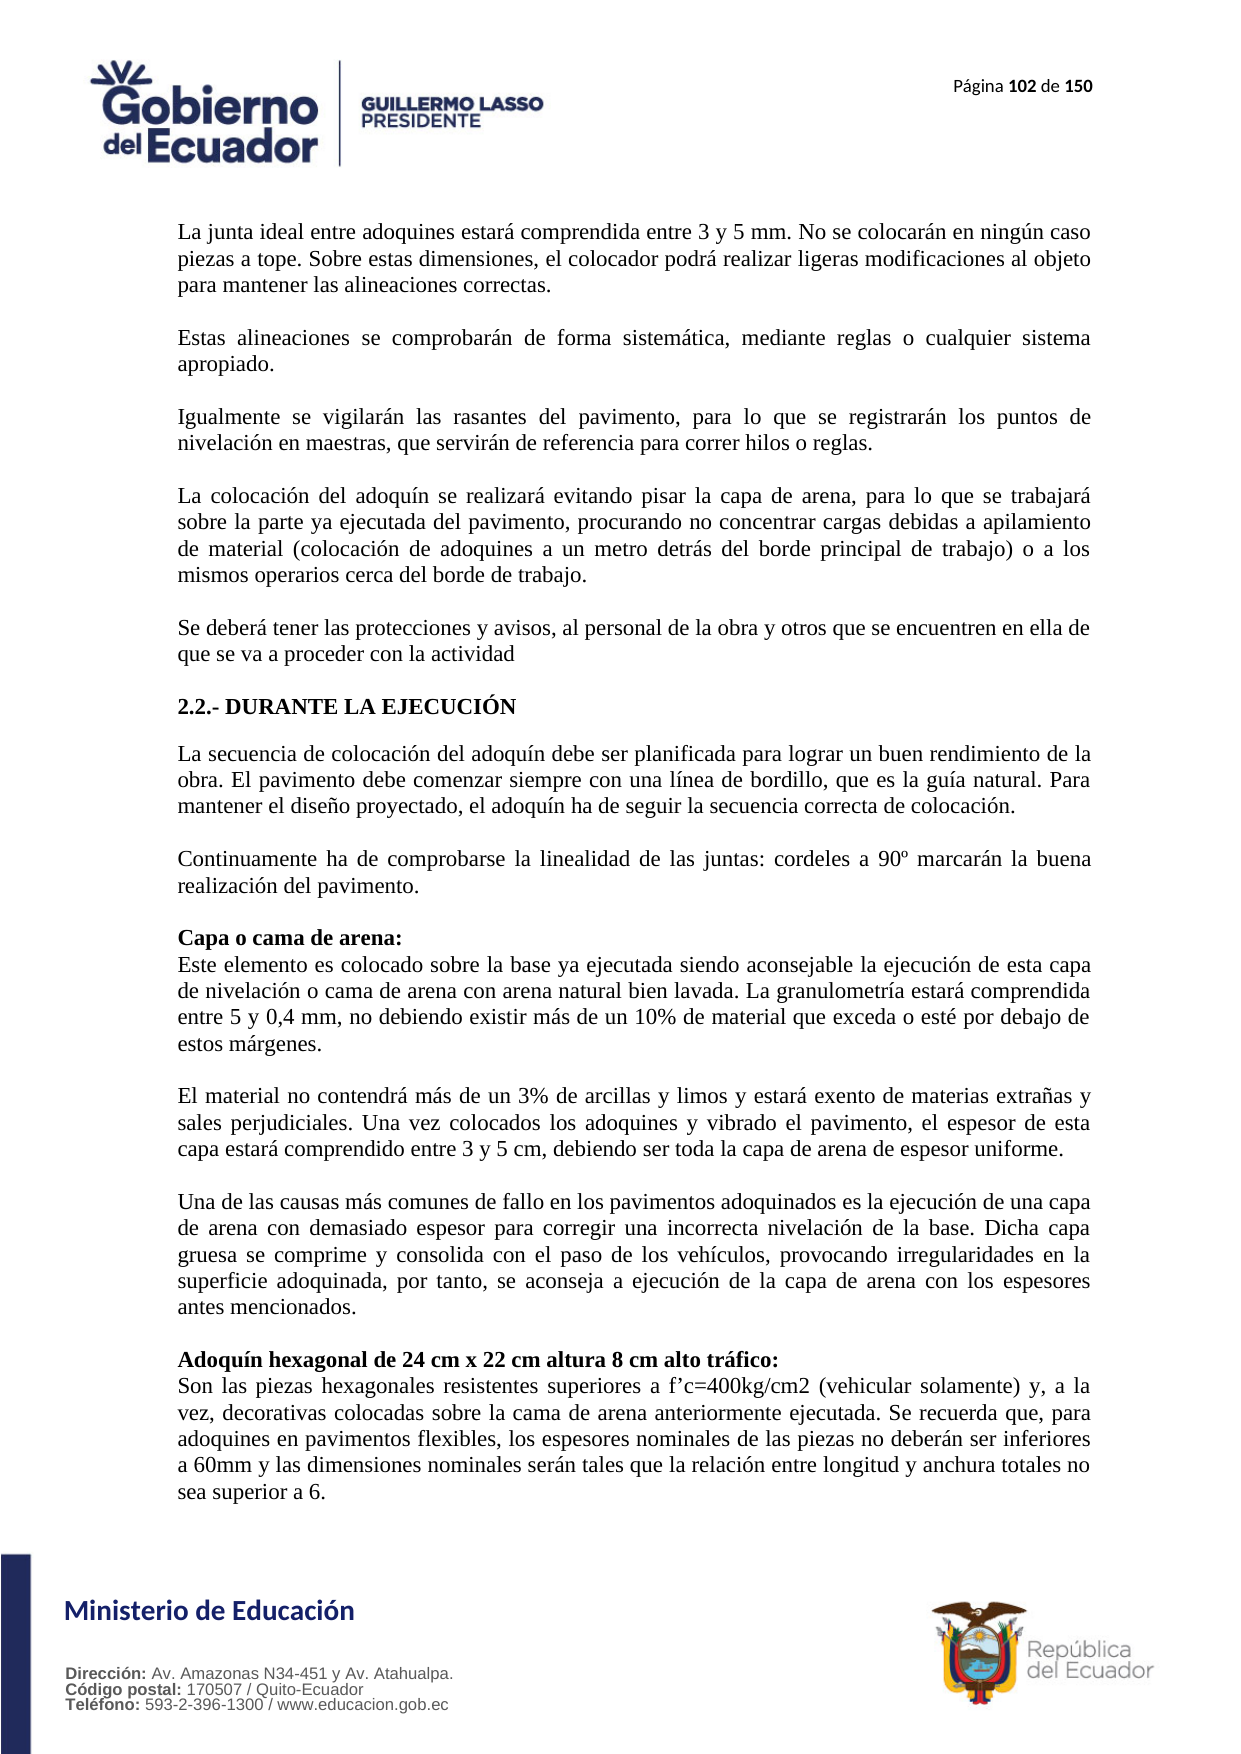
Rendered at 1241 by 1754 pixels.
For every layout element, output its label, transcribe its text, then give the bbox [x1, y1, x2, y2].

text La junta ideal entre adoquines estará comprendida entre 3 y 5 mm. No se colocarán en ningún caso piezas a tope. Sobre estas dimensiones, el colocador podrá realizar ligeras modificaciones al objeto para mantener las alineaciones correctas. [177, 218, 1092, 297]
text La secuencia de colocación del adoquín debe ser planificada para lograr un buen rendimiento de la obra. El pavimento debe comenzar siempre con una línea de bordillo, que es la guía natural. Para mantener el diseño proyectado, el adoquín ha de seguir la secuencia correcta de colocación. [177, 740, 1092, 819]
text Adoquín hexagonal de 24 cm x 22 cm altura 8 cm alto tráfico: [177, 1346, 1092, 1372]
text Capa o cama de arena: [177, 924, 1092, 951]
text 2.2.- DURANTE LA EJECUCIÓN [177, 693, 1092, 719]
text Igualmente se vigilarán las rasantes del pavimento, para lo que se registrarán los puntos de nivelación en maestras, que servirán de referencia para correr hilos o reglas. [177, 403, 1092, 456]
text Estas alineaciones se comprobarán de forma sistemática, mediante reglas o cualquier sistema apropiado. [177, 324, 1092, 376]
picture [1, 1, 1241, 1754]
text El material no contendrá más de un 3% de arcillas y limos y estará exento de materias extrañas y sales perjudiciales. Una vez colocados los adoquines y vibrado el pavimento, el espesor de esta capa estará comprendido entre 3 y 5 cm, debiendo ser toda la capa de arena de espesor uniforme. [177, 1082, 1092, 1162]
text Una de las causas más comunes de fallo en los pavimentos adoquinados es la ejecución de una capa de arena con demasiado espesor para corregir una incorrecta nivelación de la base. Dicha capa gruesa se comprime y consolida con el paso de los vehículos, provocando irregularidades en la superficie adoquinada, por tanto, se aconseja a ejecución de la capa de arena con los espesores antes mencionados. [177, 1188, 1092, 1320]
text Continuamente ha de comprobarse la linealidad de las juntas: cordeles a 90º marcarán la buena realización del pavimento. [177, 845, 1092, 898]
text Se deberá tener las protecciones y avisos, al personal de la obra y otros que se encuentren en ella de que se va a proceder con la actividad [177, 614, 1092, 666]
text Son las piezas hexagonales resistentes superiores a f’c=400kg/cm2 (vehicular solamente) y, a la vez, decorativas colocadas sobre la cama de arena anteriormente ejecutada. Se recuerda que, para adoquines en pavimentos flexibles, los espesores nominales de las piezas no deberán ser inferiores a 60mm y las dimensiones nominales serán tales que la relación entre longitud y anchura totales no sea superior a 6. [177, 1372, 1092, 1504]
text La colocación del adoquín se realizará evitando pisar la capa de arena, para lo que se trabajará sobre la parte ya ejecutada del pavimento, procurando no concentrar cargas debidas a apilamiento de material (colocación de adoquines a un metro detrás del borde principal de trabajo) o a los mismos operarios cerca del borde de trabajo. [177, 482, 1092, 587]
text Este elemento es colocado sobre la base ya ejecutada siendo aconsejable la ejecución de esta capa de nivelación o cama de arena con arena natural bien lavada. La granulometría estará comprendida entre 5 y 0,4 mm, no debiendo existir más de un 10% de material que exceda o esté por debajo de estos márgenes. [177, 951, 1092, 1056]
